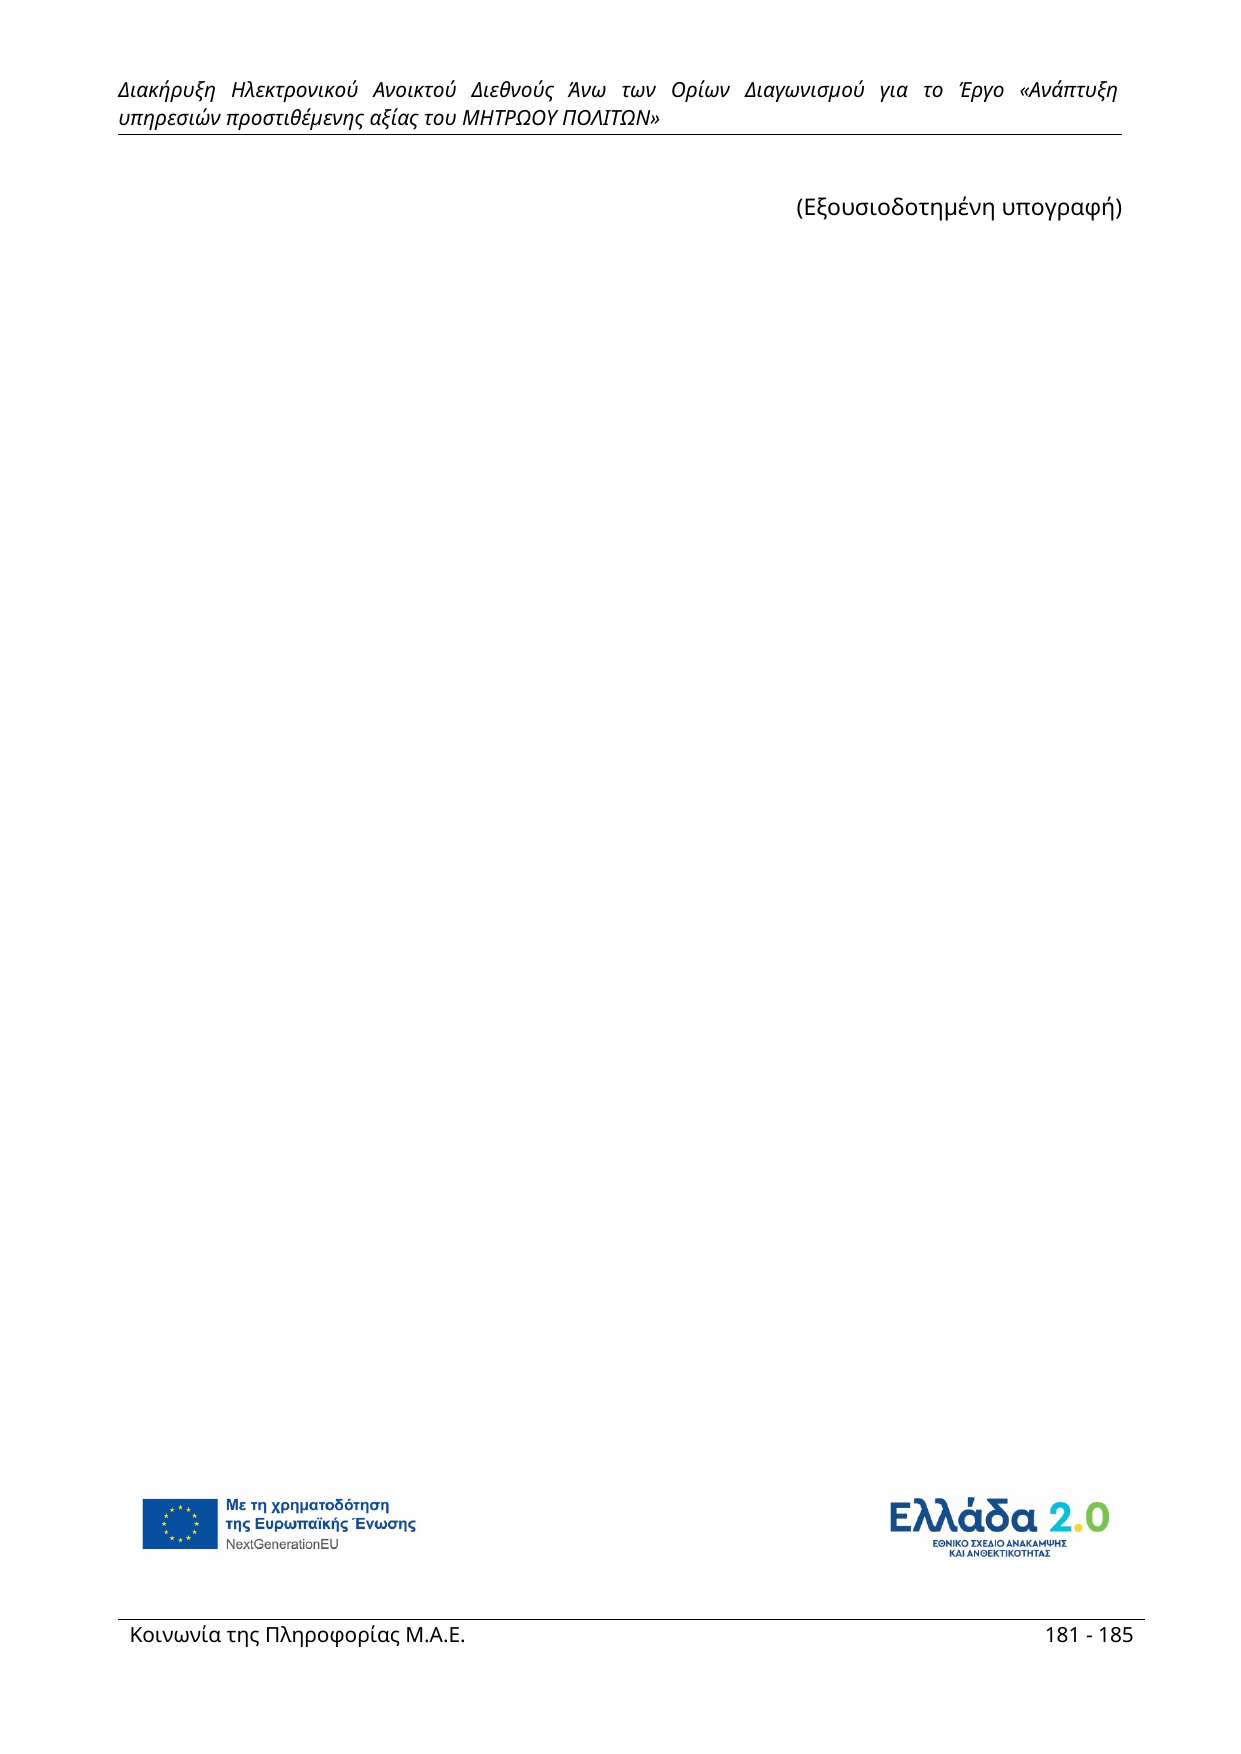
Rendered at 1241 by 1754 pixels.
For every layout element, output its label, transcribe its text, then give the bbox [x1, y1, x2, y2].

text (Εξουσιοδοτημένη υπογραφή) [118, 191, 1122, 222]
picture [129, 1467, 422, 1578]
picture [885, 1471, 1122, 1574]
